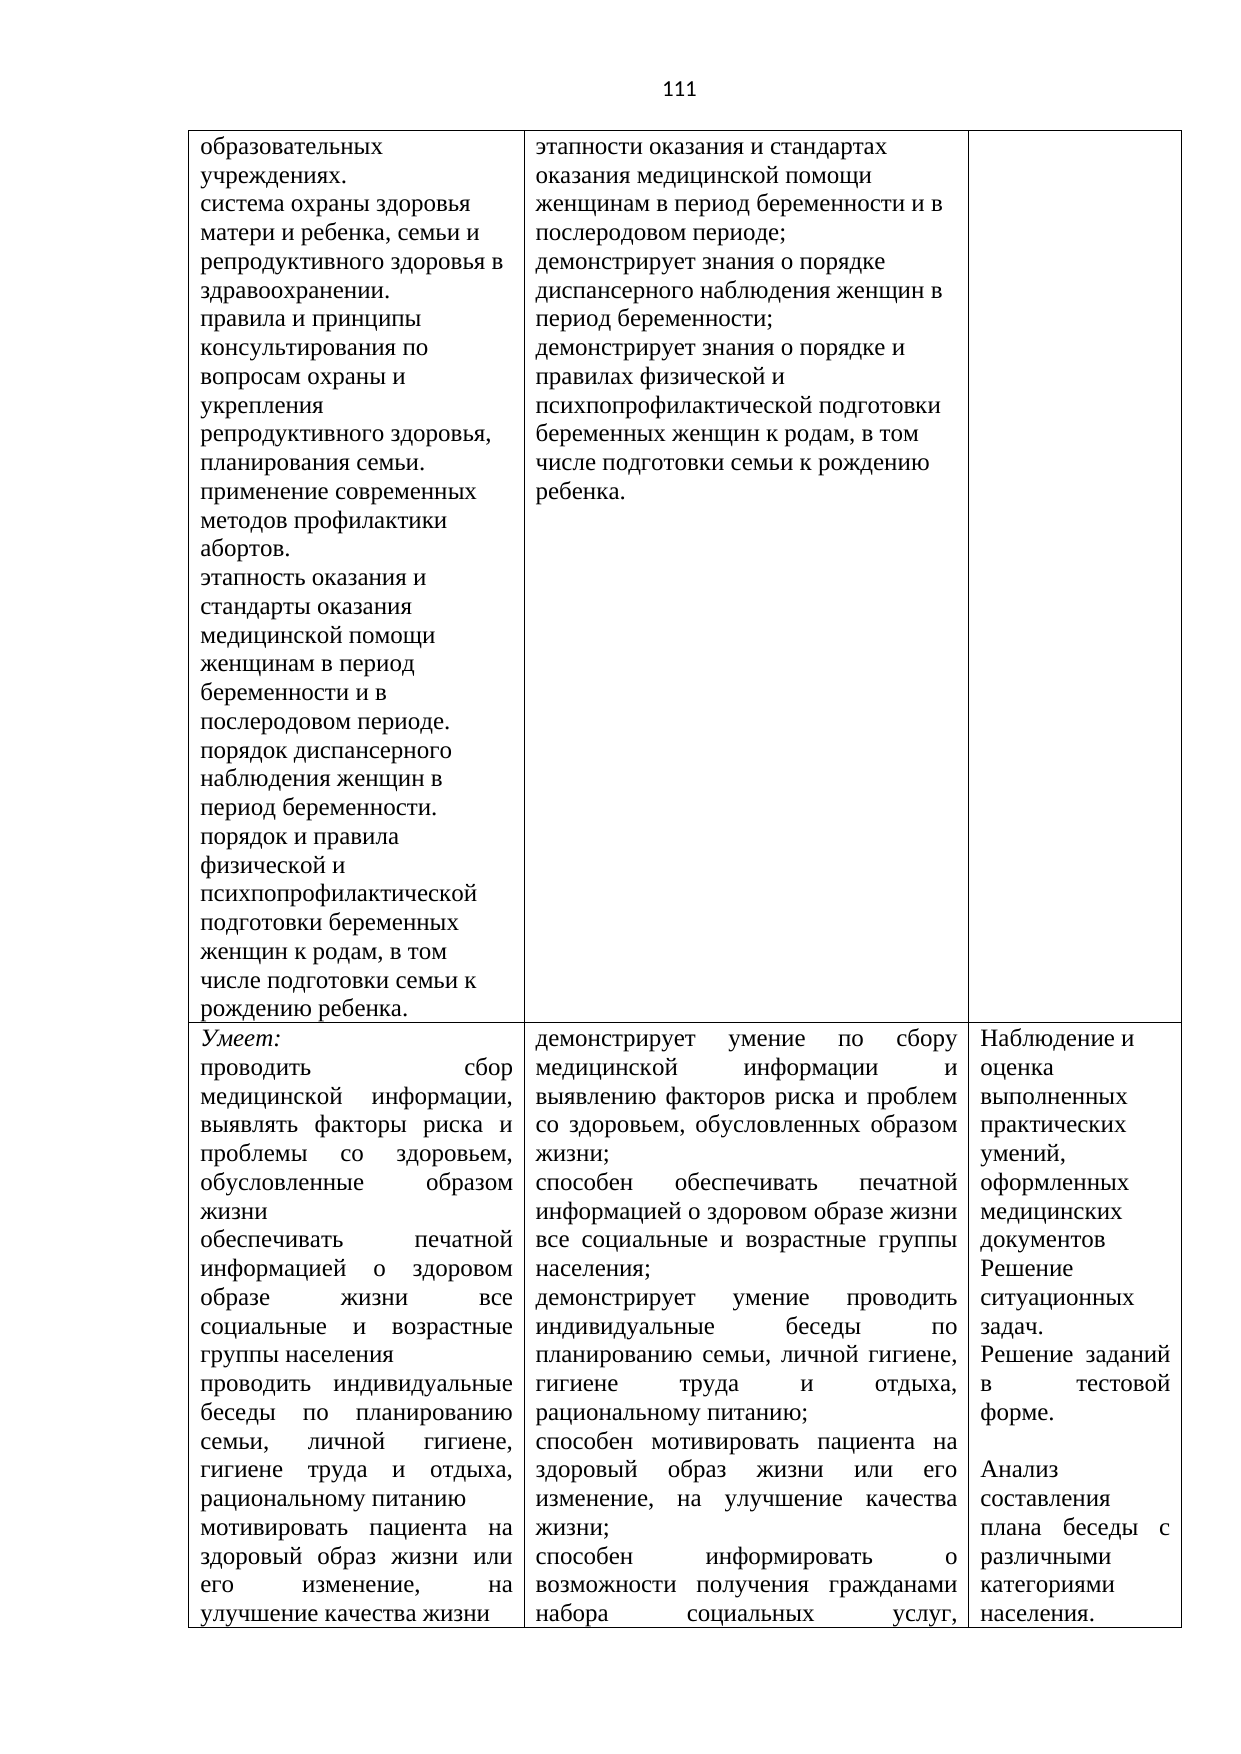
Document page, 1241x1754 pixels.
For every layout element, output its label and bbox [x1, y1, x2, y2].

table_cell [969, 1023, 1181, 1627]
table_cell [189, 1023, 524, 1627]
table_cell [525, 131, 968, 1022]
table_cell [525, 1023, 968, 1627]
table_cell [969, 131, 1181, 1022]
table_cell [189, 131, 524, 1022]
